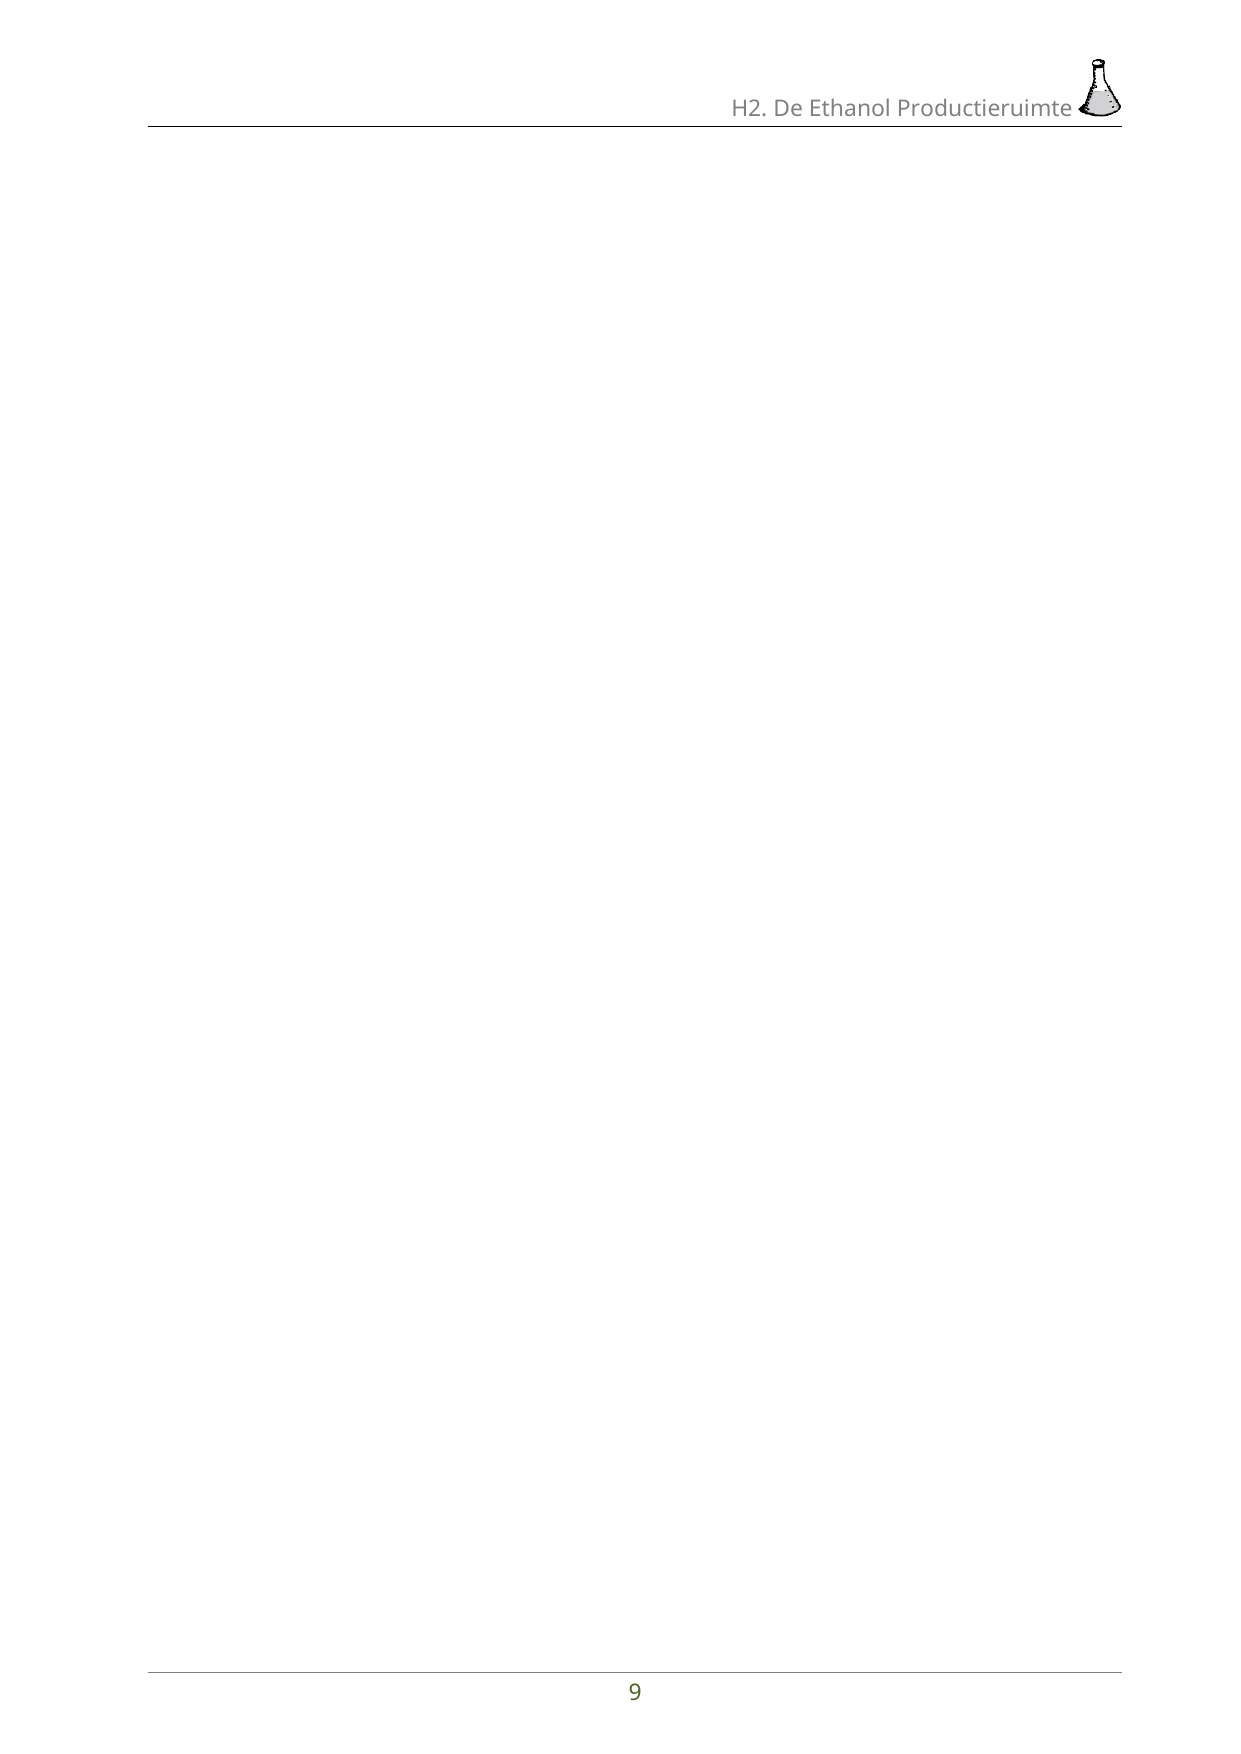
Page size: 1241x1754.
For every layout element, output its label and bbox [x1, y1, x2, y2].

picture [1078, 59, 1123, 117]
